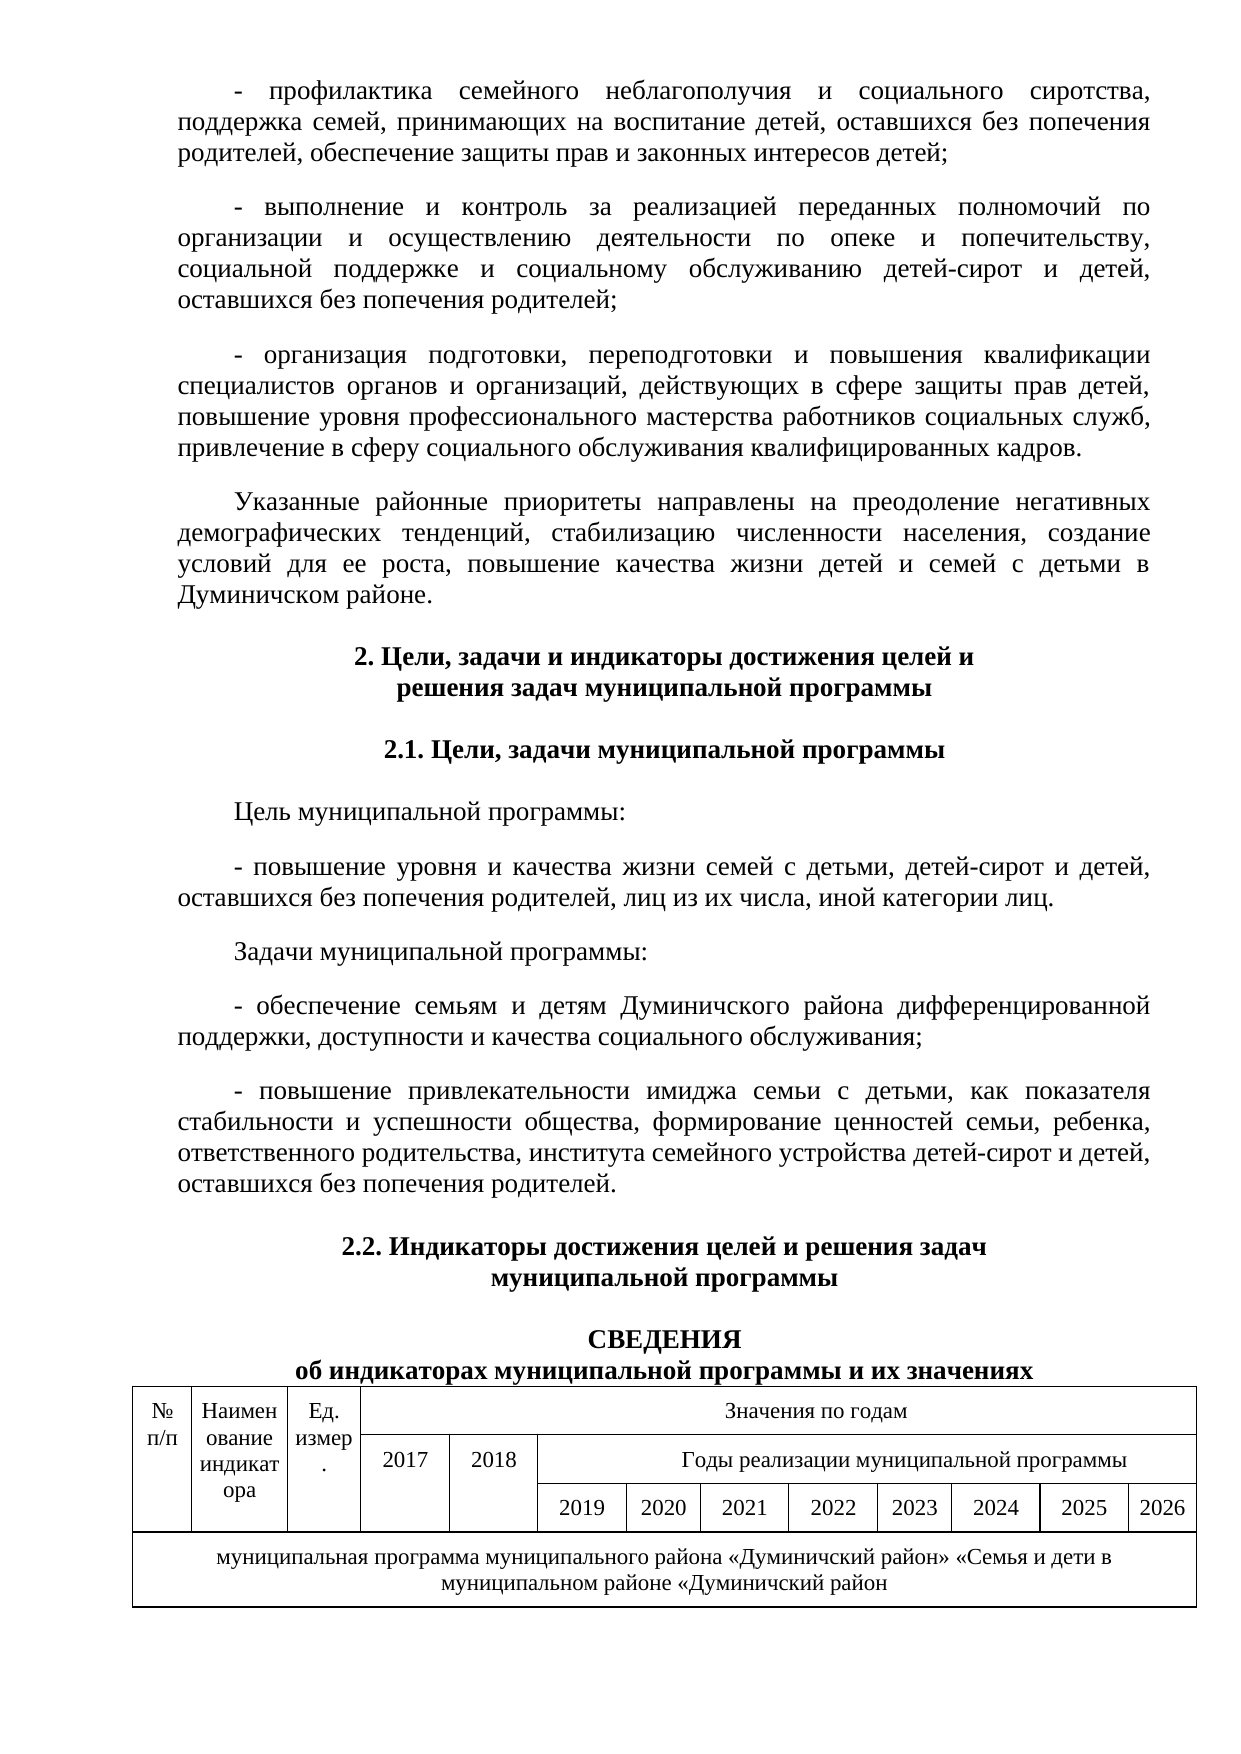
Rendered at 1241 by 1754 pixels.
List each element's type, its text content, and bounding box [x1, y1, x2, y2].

table_header Наименование индикатора [192, 1387, 287, 1531]
table_cell 2021 [701, 1484, 788, 1531]
table_cell 2020 [627, 1484, 700, 1531]
table_cell 2026 [1129, 1484, 1196, 1531]
text - профилактика семейного неблагополучия и социального сиротства, поддержка семей, принимающих на воспитание детей, оставшихся без попечения родителей, обеспечение защиты прав и законных интересов детей; [177, 74, 1152, 167]
table_cell 2018 [450, 1435, 537, 1531]
table_header Ед. измер. [288, 1387, 360, 1531]
title 2. Цели, задачи и индикаторы достижения целей и [177, 640, 1152, 671]
title муниципальной программы [177, 1261, 1152, 1292]
text - выполнение и контроль за реализацией переданных полномочий по организации и осуществлению деятельности по опеке и попечительству, социальной поддержке и социальному обслуживанию детей-сирот и детей, оставшихся без попечения родителей; [177, 190, 1152, 315]
table_cell 2022 [789, 1484, 877, 1531]
table_cell 2019 [538, 1484, 626, 1531]
text - организация подготовки, переподготовки и повышения квалификации специалистов органов и организаций, действующих в сфере защиты прав детей, повышение уровня профессионального мастерства работников социальных служб, привлечение в сферу социального обслуживания квалифицированных кадров. [177, 338, 1152, 462]
table_cell 2017 [361, 1435, 449, 1531]
table_header Значения по годам [361, 1387, 1196, 1434]
text Задачи муниципальной программы: [177, 935, 1152, 966]
table_header № п/п [133, 1387, 191, 1531]
table_cell 2025 [1041, 1484, 1128, 1531]
text - обеспечение семьям и детям Думиничского района дифференцированной поддержки, доступности и качества социального обслуживания; [177, 989, 1152, 1051]
table_cell 2023 [878, 1484, 951, 1531]
table_cell 2024 [952, 1484, 1039, 1531]
title СВЕДЕНИЯ [177, 1323, 1152, 1354]
text Указанные районные приоритеты направлены на преодоление негативных демографических тенденций, стабилизацию численности населения, создание условий для ее роста, повышение качества жизни детей и семей с детьми в Думиничском районе. [177, 485, 1152, 610]
title об индикаторах муниципальной программы и их значениях [177, 1354, 1152, 1386]
title 2.1. Цели, задачи муниципальной программы [177, 733, 1152, 764]
table_cell муниципальная программа муниципального района «Думиничский район» «Семья и дети в муниципальном районе «Думиничский район [133, 1533, 1196, 1606]
table_cell Годы реализации муниципальной программы [538, 1435, 1196, 1483]
text - повышение привлекательности имиджа семьи с детьми, как показателя стабильности и успешности общества, формирование ценностей семьи, ребенка, ответственного родительства, института семейного устройства детей-сирот и детей, оставшихся без попечения родителей. [177, 1074, 1152, 1199]
title решения задач муниципальной программы [177, 671, 1152, 702]
text - повышение уровня и качества жизни семей с детьми, детей-сирот и детей, оставшихся без попечения родителей, лиц из их числа, иной категории лиц. [177, 849, 1152, 912]
title 2.2. Индикаторы достижения целей и решения задач [177, 1230, 1152, 1261]
text Цель муниципальной программы: [177, 796, 1152, 827]
